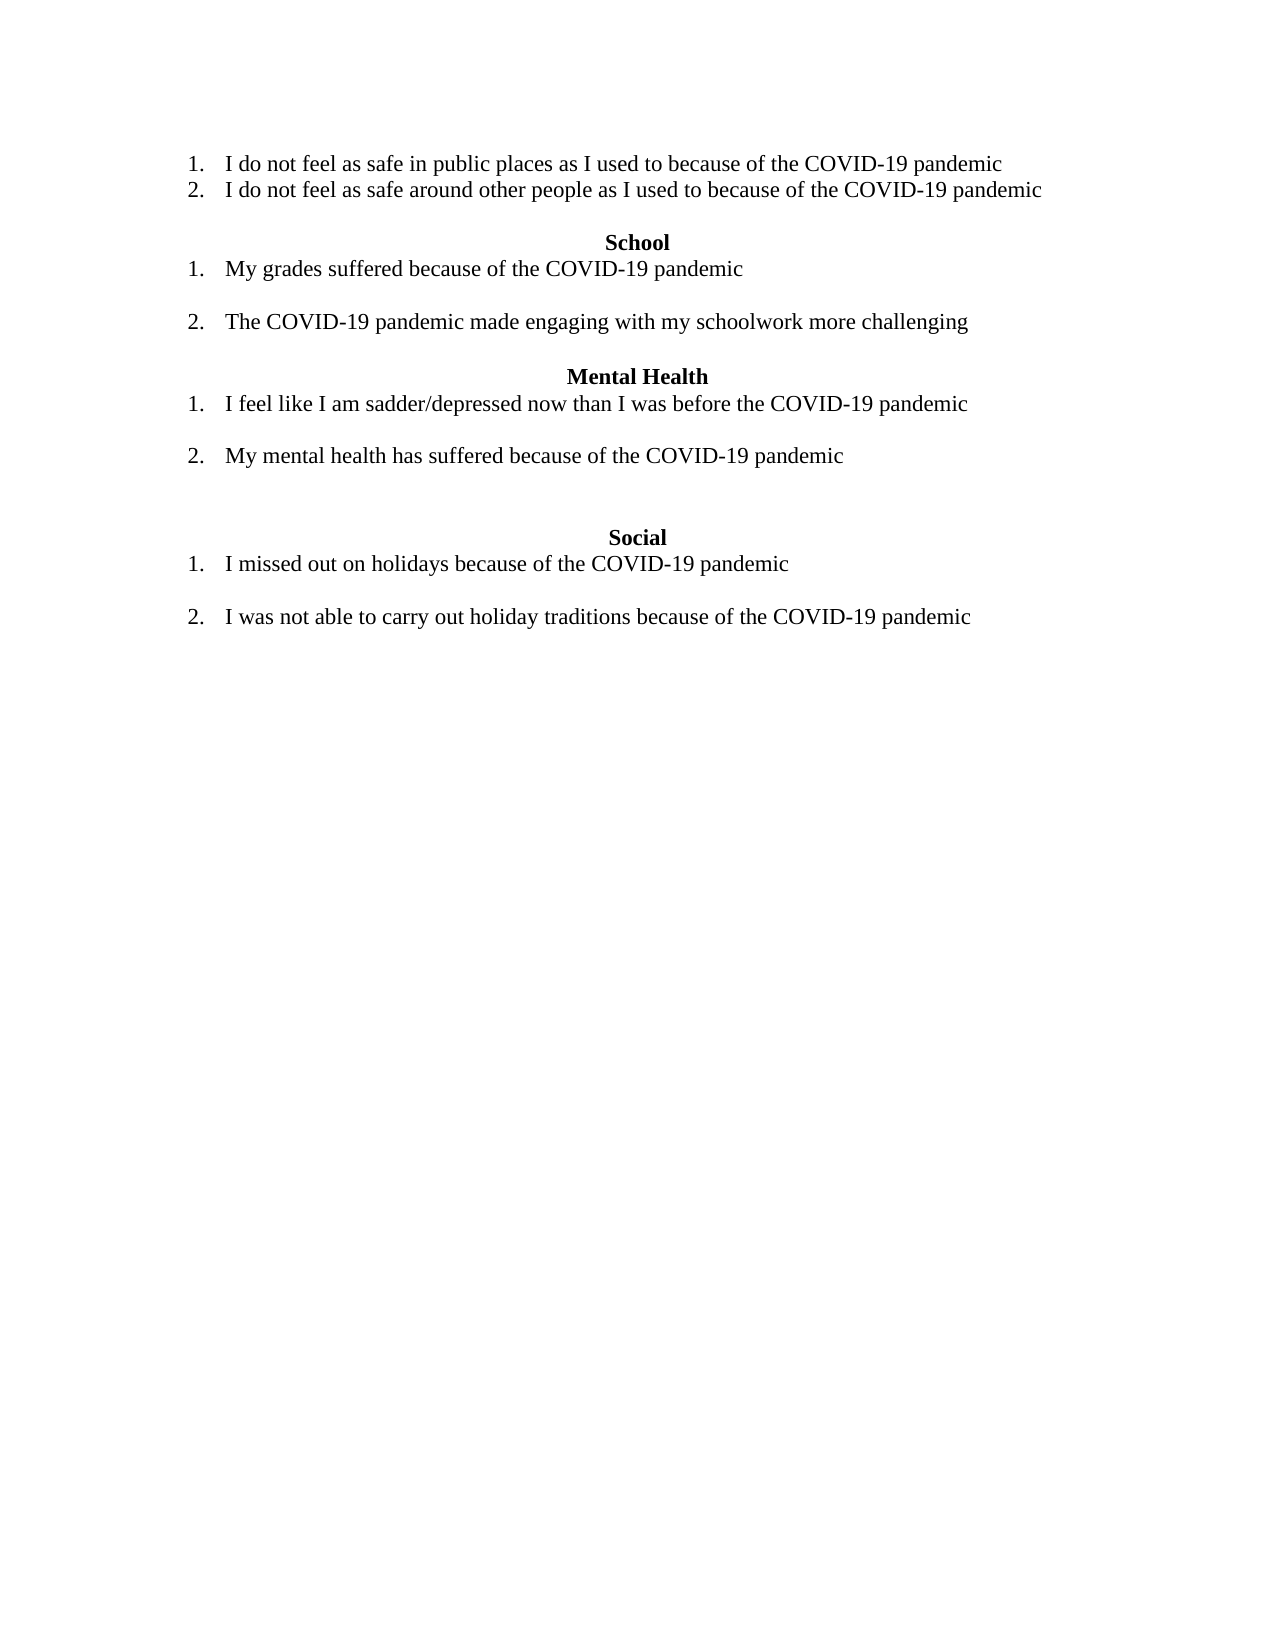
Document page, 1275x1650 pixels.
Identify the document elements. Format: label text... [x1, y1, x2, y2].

text School [150, 229, 1125, 255]
list The COVID-19 pandemic made engaging with my schoolwork more challenging [187, 308, 1125, 334]
list My grades suffered because of the COVID-19 pandemic [187, 255, 1125, 308]
text Mental Health [150, 363, 1125, 389]
list Social [150, 524, 1125, 550]
list I do not feel as safe in public places as I used to because of the COVID-19 pandemic [187, 150, 1125, 176]
list I feel like I am sadder/depressed now than I was before the COVID-19 pandemic [187, 389, 1125, 442]
list I missed out on holidays because of the COVID-19 pandemic [187, 550, 1125, 603]
list My mental health has suffered because of the COVID-19 pandemic [187, 442, 1125, 495]
list I do not feel as safe around other people as I used to because of the COVID-19 pandemic [187, 176, 1125, 229]
list I was not able to carry out holiday traditions because of the COVID-19 pandemic [187, 603, 1125, 656]
